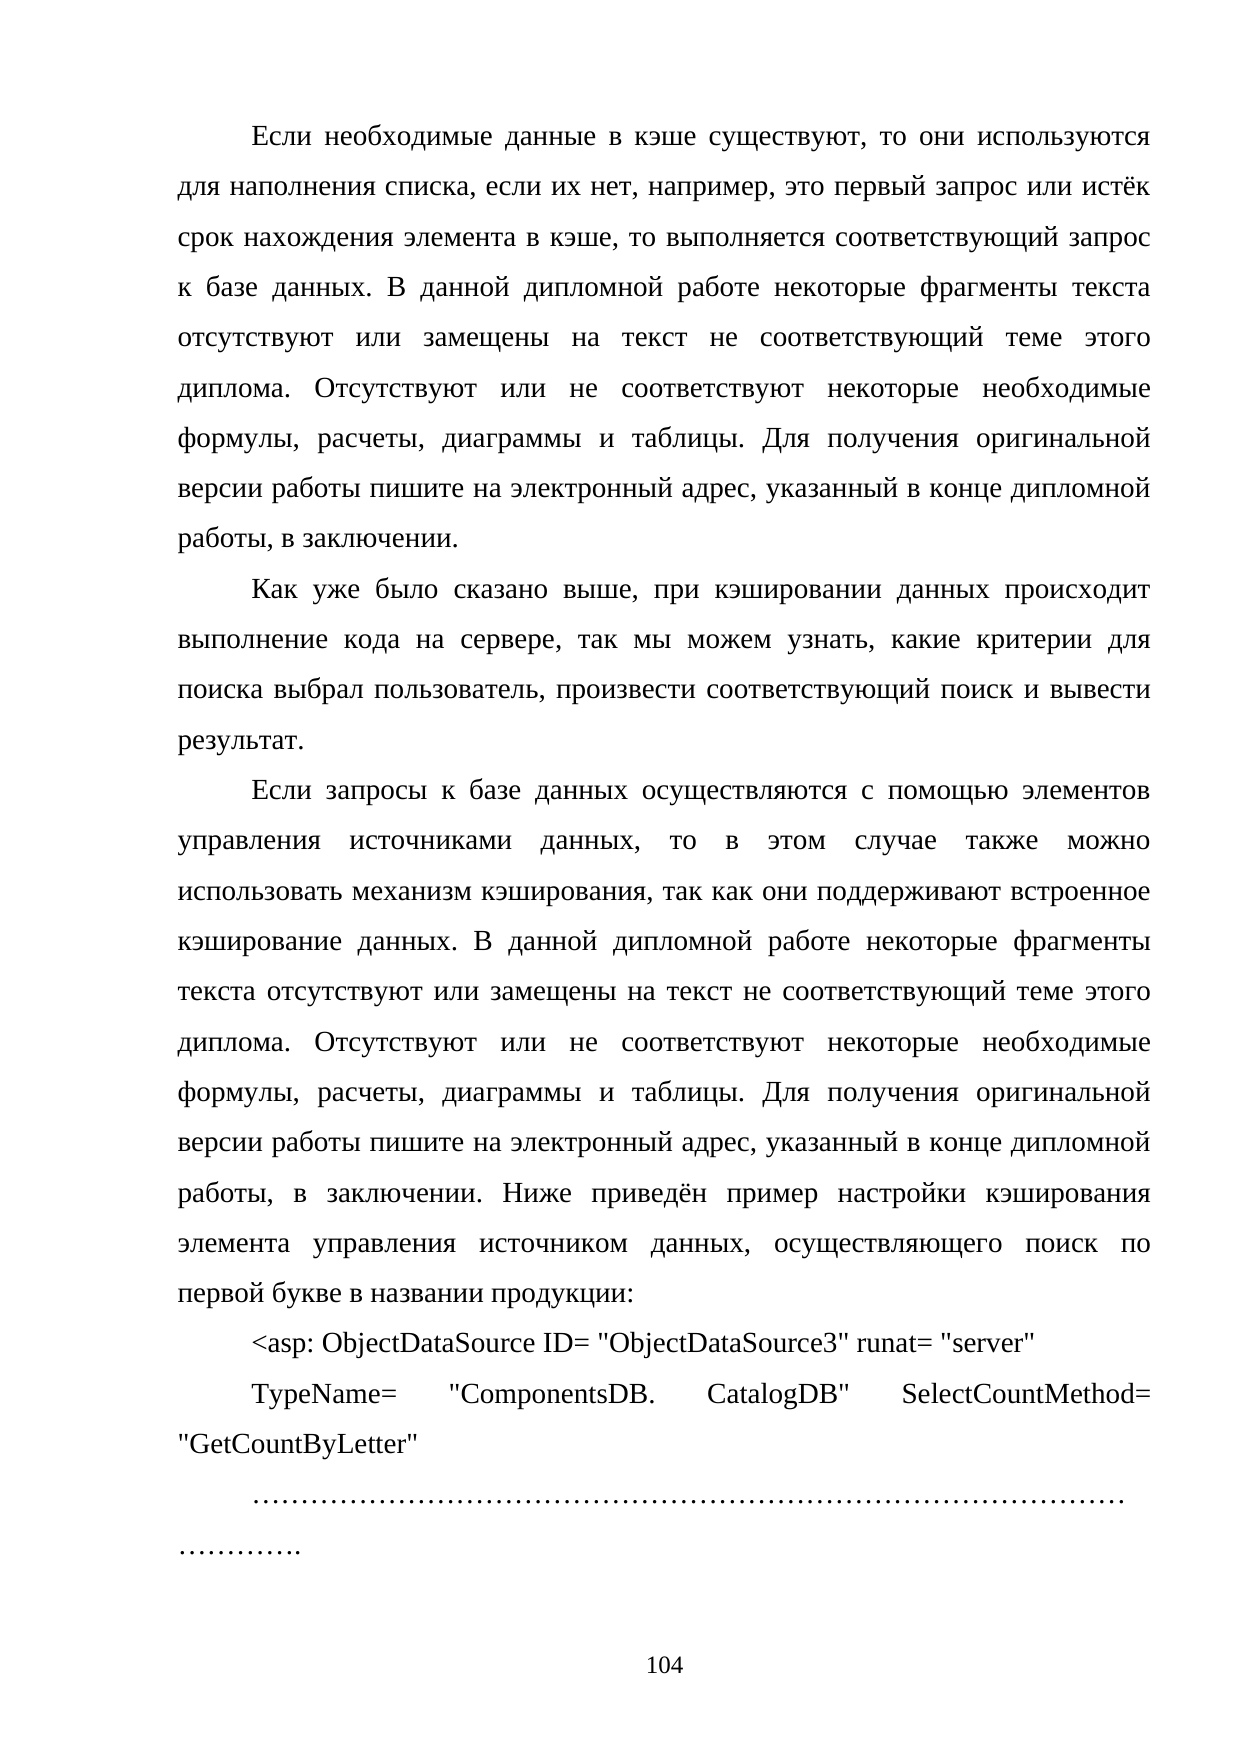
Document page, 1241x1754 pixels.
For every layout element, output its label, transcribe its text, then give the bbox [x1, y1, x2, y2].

text <asp: ObjectDataSource ID= "ObjectDataSource3" runat= "server" [177, 1326, 1152, 1359]
text Если запросы к базе данных осуществляются с помощью элементов управления источниками данных, то в этом случае также можно использовать механизм кэширования, так как они поддерживают встроенное кэширование данных. В данной дипломной работе некоторые фрагменты текста отсутствуют или замещены на текст не соответствующий теме этого диплома. Отсутствуют или не соответствуют некоторые необходимые формулы, расчеты, диаграммы и таблицы. Для получения оригинальной версии работы пишите на электронный адрес, указанный в конце дипломной работы, в заключении. Ниже приведён пример настройки кэширования элемента управления источником данных, осуществляющего поиск по первой букве в названии продукции: [177, 772, 1152, 1309]
text Если необходимые данные в кэше существуют, то они используются для наполнения списка, если их нет, например, это первый запрос или истёк срок нахождения элемента в кэше, то выполняется соответствующий запрос к базе данных. В данной дипломной работе некоторые фрагменты текста отсутствуют или замещены на текст не соответствующий теме этого диплома. Отсутствуют или не соответствуют некоторые необходимые формулы, расчеты, диаграммы и таблицы. Для получения оригинальной версии работы пишите на электронный адрес, указанный в конце дипломной работы, в заключении. [177, 118, 1152, 554]
text TypeName= "ComponentsDB. CatalogDB" SelectCountMethod= "GetCountByLetter" [177, 1376, 1152, 1460]
text Как уже было сказано выше, при кэшировании данных происходит выполнение кода на сервере, так мы можем узнать, какие критерии для поиска выбрал пользователь, произвести соответствующий поиск и вывести результат. [177, 571, 1152, 755]
text …………………………………………………………………………………………. [177, 1477, 1152, 1560]
